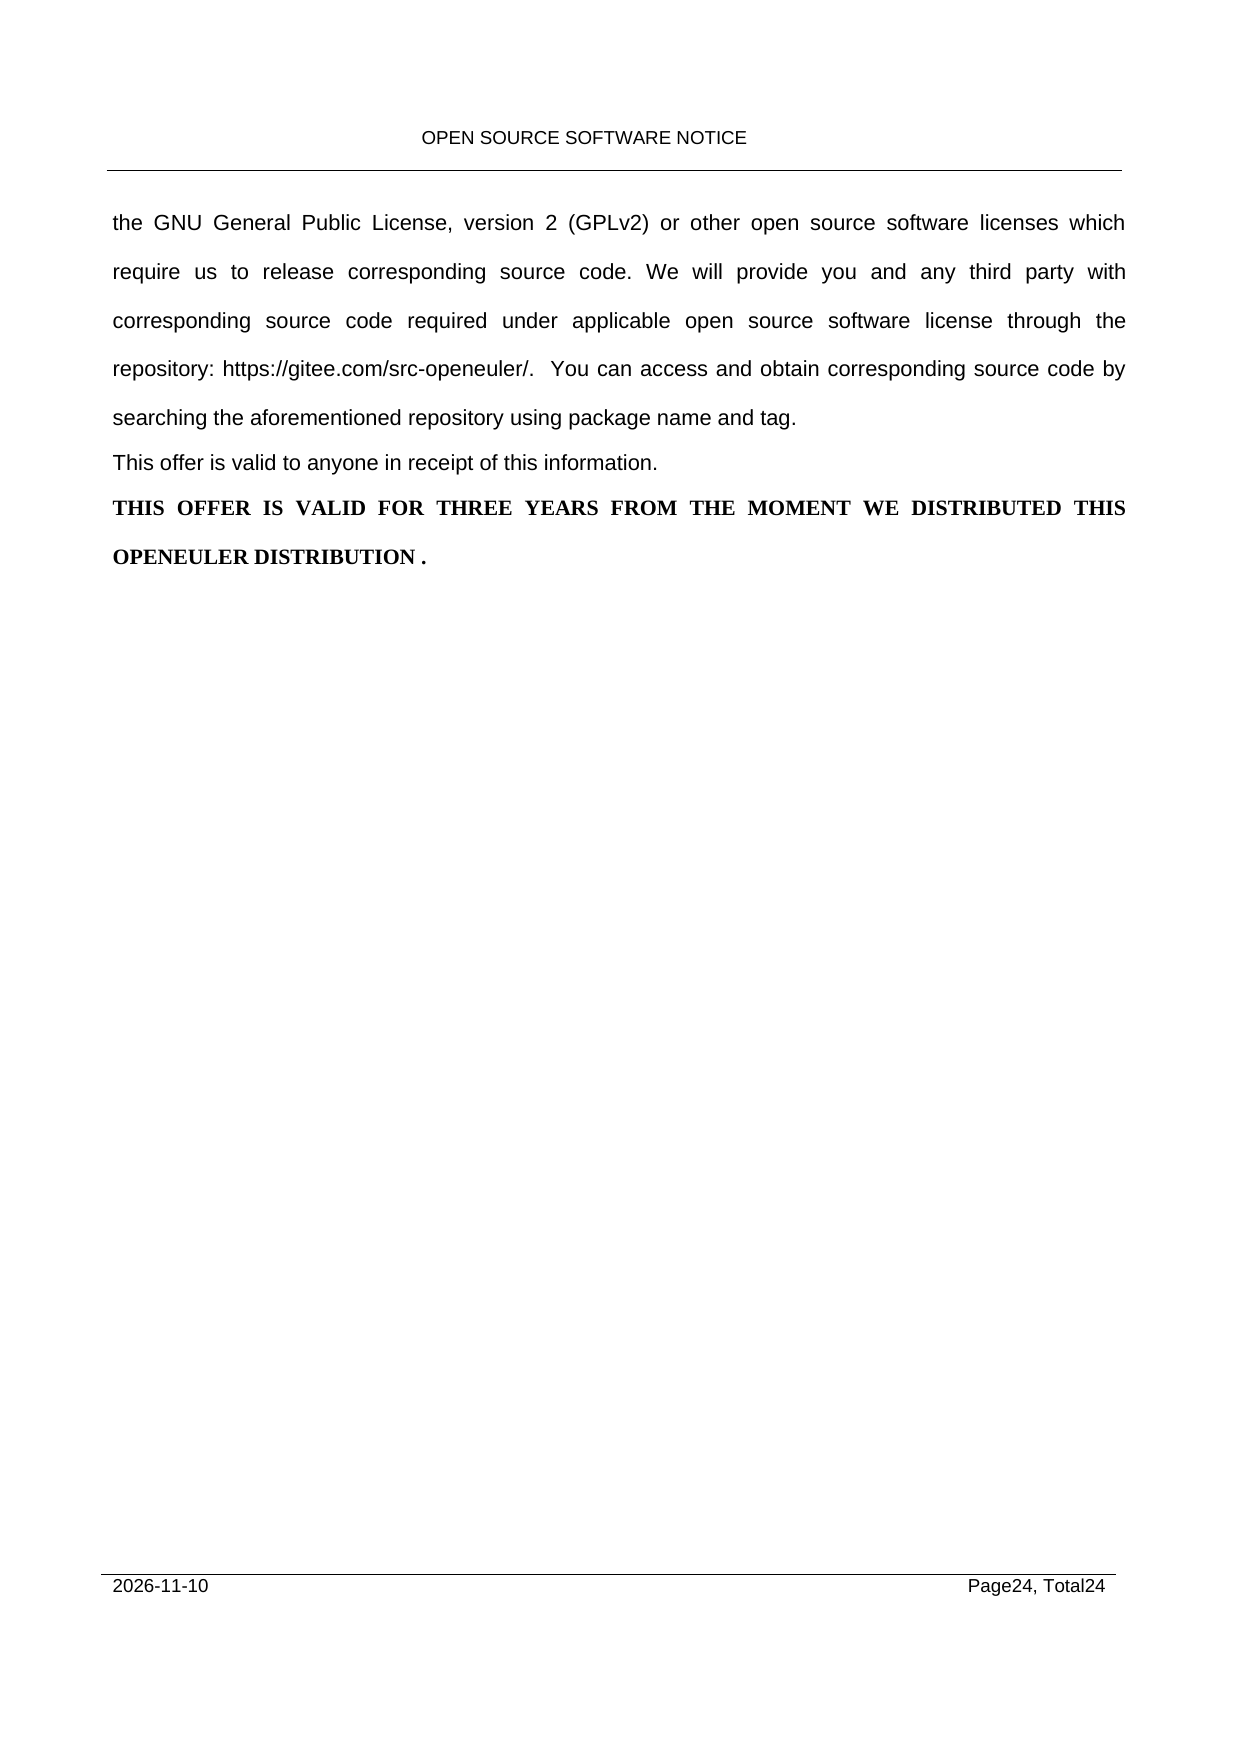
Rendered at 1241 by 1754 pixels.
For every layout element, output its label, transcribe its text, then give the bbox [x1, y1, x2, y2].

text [112, 206, 1128, 434]
text THIS OFFER IS VALID FOR THREE YEARS FROM THE MOMENT WE DISTRIBUTED THIS OPENEULER DISTRIBUTION . [112, 492, 1128, 573]
text This offer is valid to anyone in receipt of this information. [112, 446, 1128, 479]
